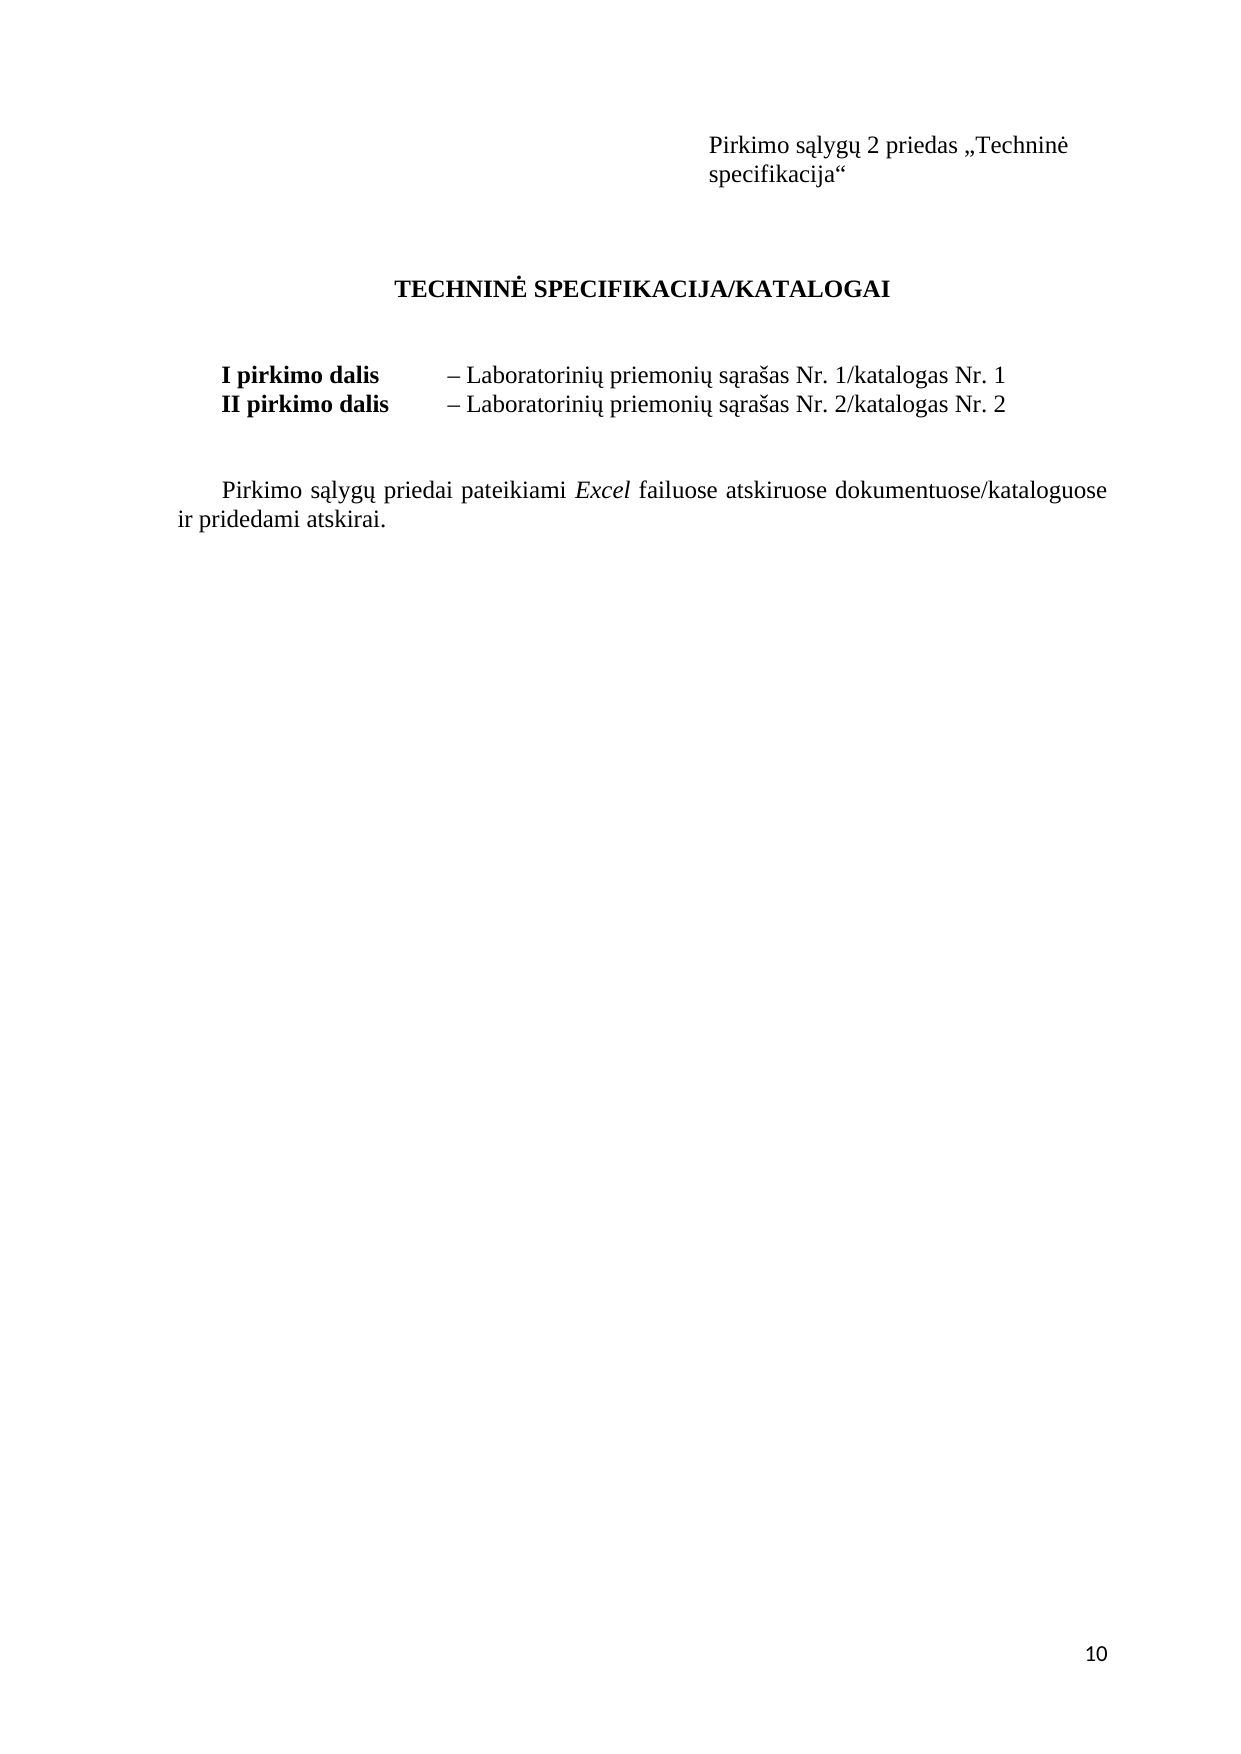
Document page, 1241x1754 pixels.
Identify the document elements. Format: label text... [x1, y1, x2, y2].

text TECHNINĖ SPECIFIKACIJA/KATALOGAI [177, 274, 1107, 302]
text II pirkimo dalis – Laboratorinių priemonių sąrašas Nr. 2/katalogas Nr. 2 [177, 389, 1107, 417]
text Pirkimo sąlygų priedai pateikiami Excel failuose atskiruose dokumentuose/kataloguose ir pridedami atskirai. [177, 475, 1107, 532]
subtitle Pirkimo sąlygų 2 priedas „Techninė specifikacija“ [709, 130, 1107, 187]
text I pirkimo dalis – Laboratorinių priemonių sąrašas Nr. 1/katalogas Nr. 1 [177, 360, 1107, 389]
